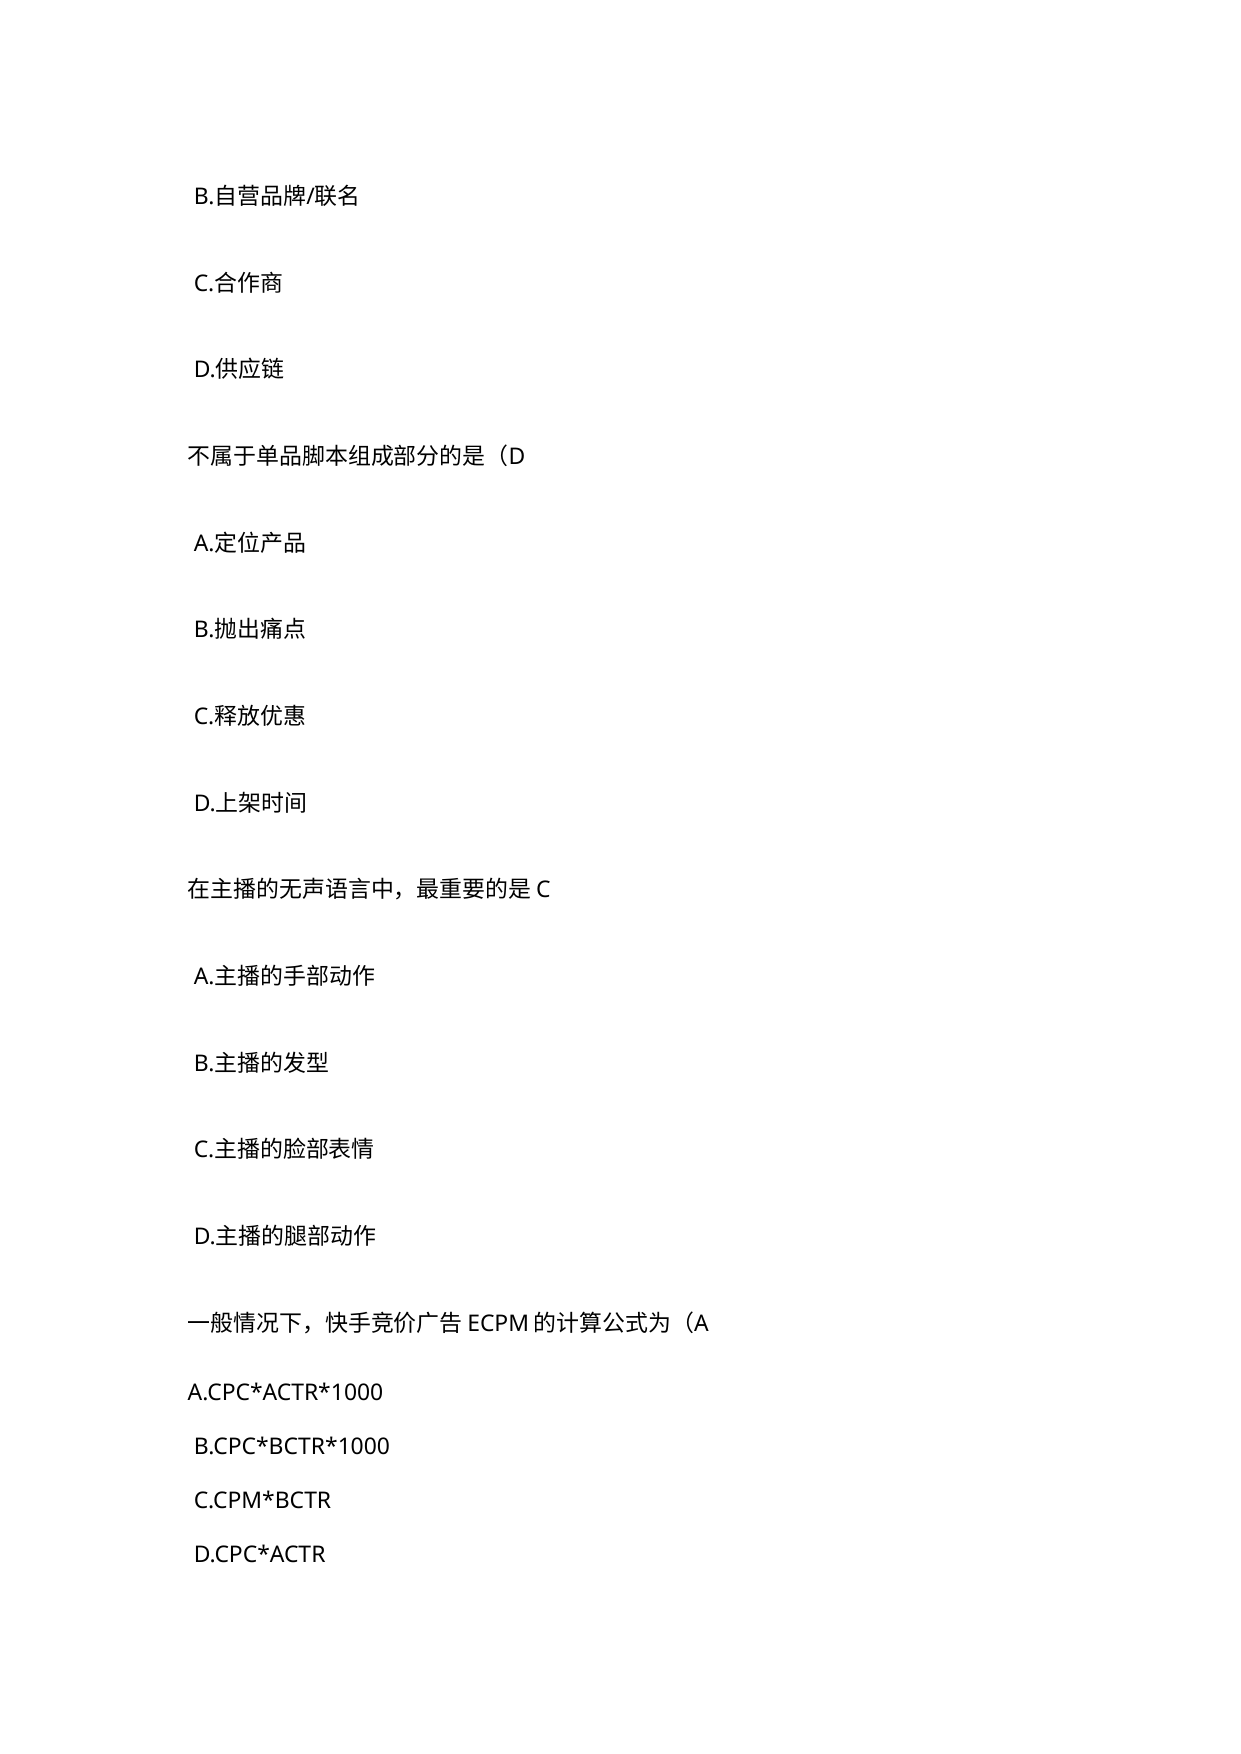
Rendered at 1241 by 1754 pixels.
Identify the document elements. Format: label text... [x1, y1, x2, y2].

text B.CPC*BCTR*1000 [187, 1429, 1053, 1462]
text C.主播的脸部表情 [187, 1115, 1053, 1180]
text C.CPM*BCTR [187, 1483, 1053, 1516]
text A.定位产品 [187, 509, 1053, 574]
text D.供应链 [187, 335, 1053, 400]
text D.主播的腿部动作 [187, 1202, 1053, 1267]
text A.主播的手部动作 [187, 942, 1053, 1007]
text D.上架时间 [187, 769, 1053, 834]
text 一般情况下，快手竞价广告ECPM的计算公式为（A [187, 1289, 1053, 1354]
text B.自营品牌/联名 [187, 162, 1053, 227]
text C.合作商 [187, 249, 1053, 314]
text 不属于单品脚本组成部分的是（D [187, 422, 1053, 487]
text B.抛出痛点 [187, 595, 1053, 660]
text C.释放优惠 [187, 682, 1053, 747]
text D.CPC*ACTR [187, 1537, 1053, 1569]
text B.主播的发型 [187, 1029, 1053, 1094]
text 在主播的无声语言中，最重要的是C [187, 855, 1053, 920]
text A.CPC*ACTR*1000 [187, 1375, 1053, 1408]
